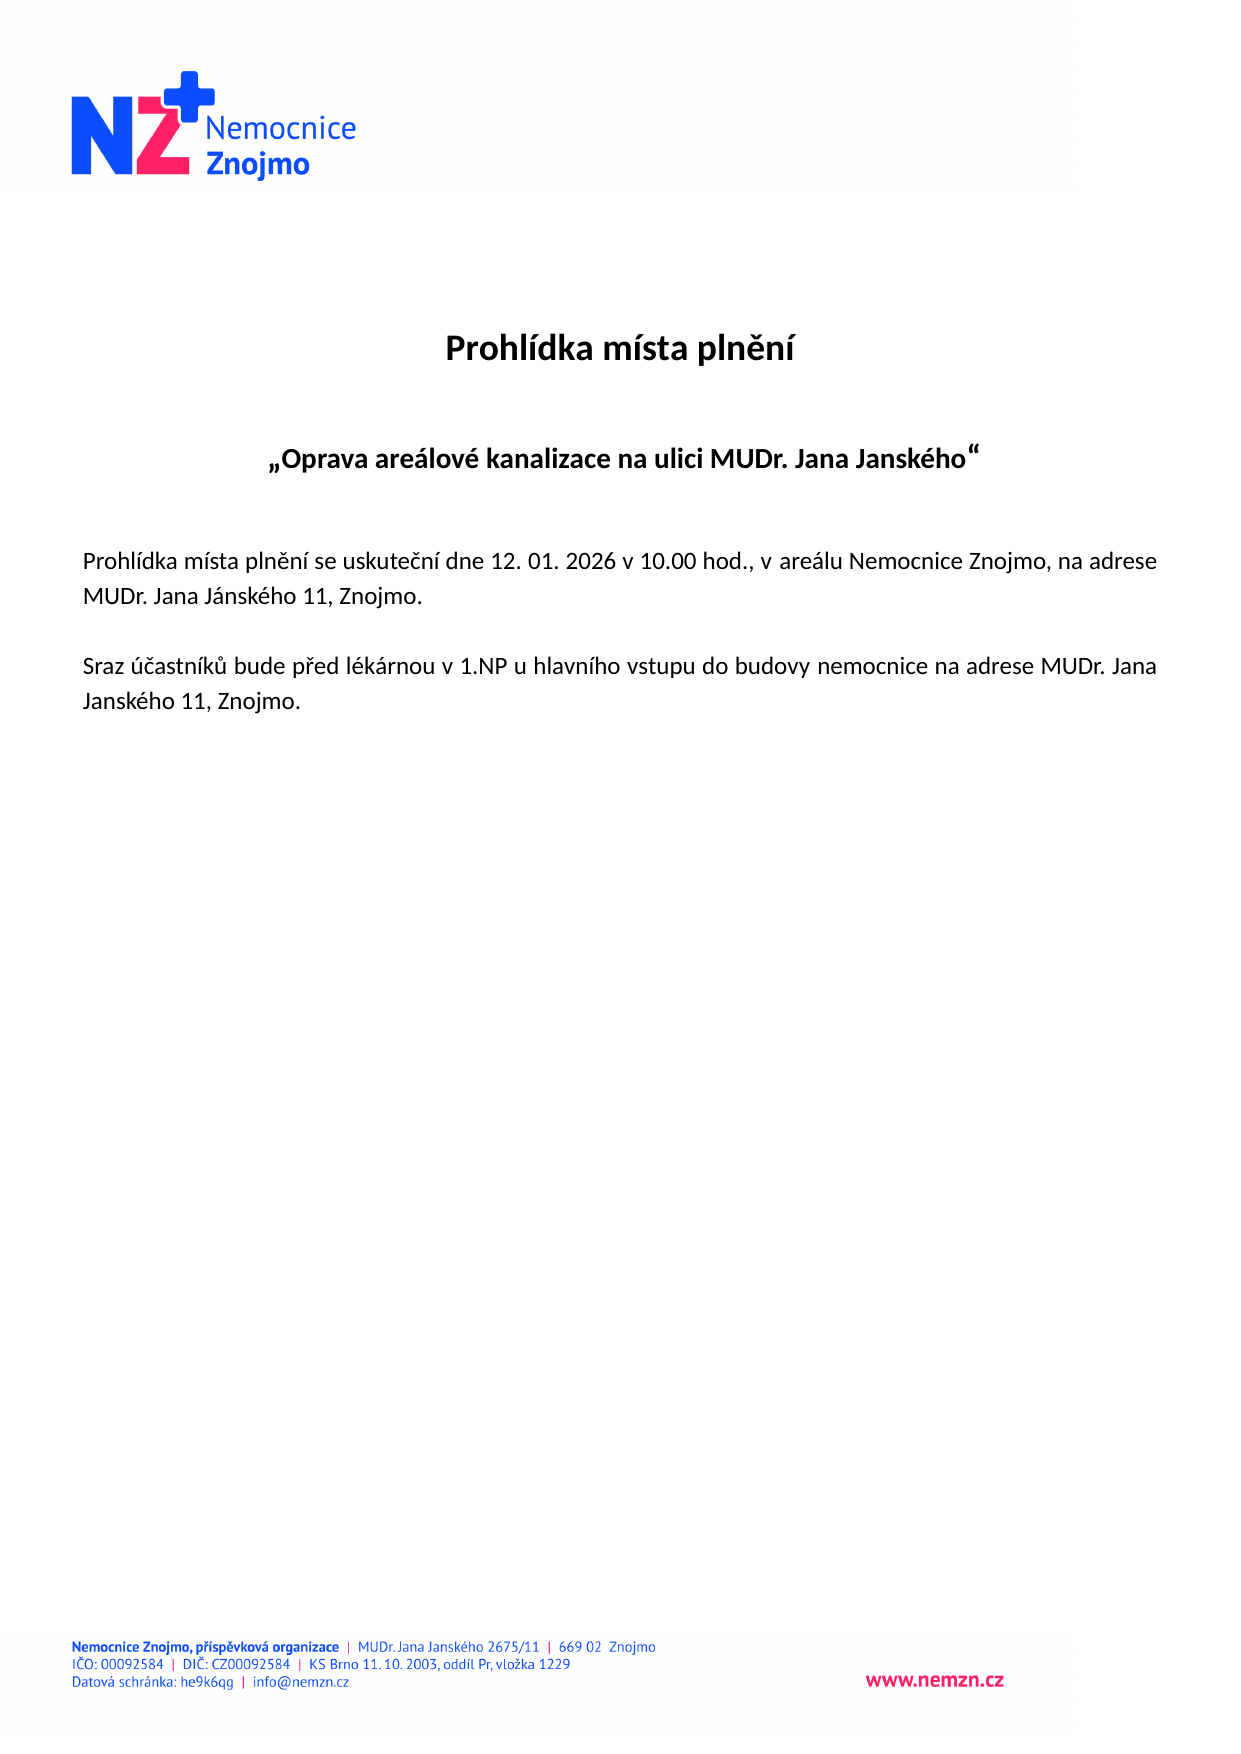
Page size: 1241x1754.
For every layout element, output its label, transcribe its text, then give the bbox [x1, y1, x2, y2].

picture [0, 0, 1075, 191]
text „Oprava areálové kanalizace na ulici MUDr. Jana Janského“ [83, 436, 1157, 477]
picture [0, 1631, 1075, 1738]
text Sraz účastníků bude před lékárnou v 1.NP u hlavního vstupu do budovy nemocnice na adrese MUDr. Jana Janského 11, Znojmo. [83, 650, 1157, 716]
text Prohlídka místa plnění [83, 324, 1157, 370]
text Prohlídka místa plnění se uskuteční dne 12. 01. 2026 v 10.00 hod., v areálu Nemocnice Znojmo, na adrese MUDr. Jana Jánského 11, Znojmo. [83, 545, 1157, 611]
